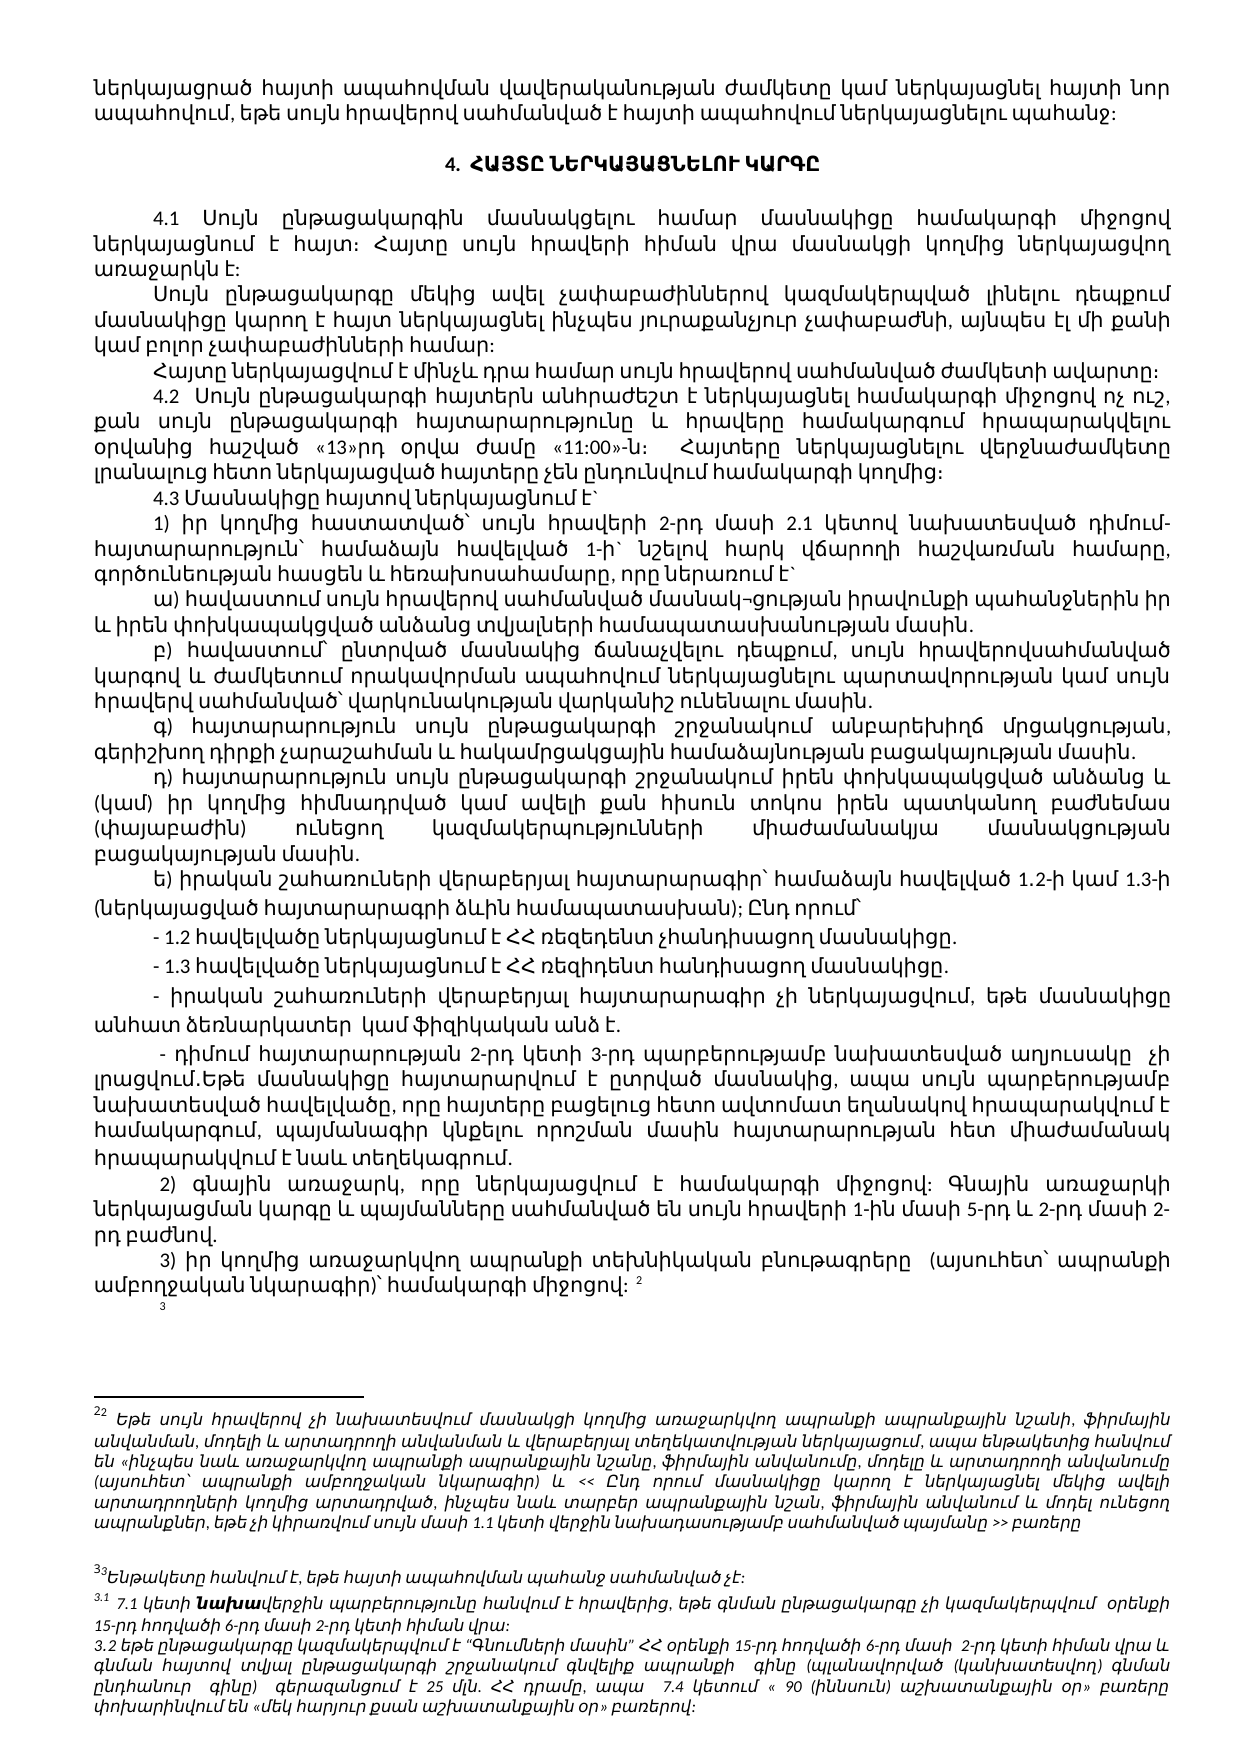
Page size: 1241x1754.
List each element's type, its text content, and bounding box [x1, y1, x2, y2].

text ե) իրական շահառուների վերաբերյալ հայտարարագիր՝ համաձայն հավելված 1․2-ի կամ 1.3-ի (ներկայացված հայտարարագրի ձևին համապատասխան); Ընդ որում՝ [94, 866, 1171, 921]
text 2) գնային առաջարկ, որը ներկայացվում է համակարգի միջոցով: Գնային առաջարկի ներկայացման կարգը և պայմանները սահմանված են սույն հրավերի 1-ին մասի 5-րդ և 2-րդ մասի 2-րդ բաժնով. [94, 1171, 1171, 1247]
text - 1.3 հավելվածը ներկայացնում է ՀՀ ռեզիդենտ հանդիսացող մասնակիցը. [94, 954, 1171, 979]
text 1) իր կողմից հաստատված՝ սույն հրավերի 2-րդ մասի 2.1 կետով նախատեսված դիմում-հայտարարություն՝ համաձայն հավելված 1-ի` նշելով հարկ վճարողի հաշվառման համարը, գործունեության հասցեն և հեռախոսահամարը, որը ներառում է` [94, 510, 1171, 587]
text Հայտը ներկայացվում է մինչև դրա համար սույն հրավերով սահմանված ժամկետի ավարտը։ [94, 358, 1171, 383]
text 3 [94, 1298, 1171, 1323]
text Սույն ընթացակարգը մեկից ավել չափաբաժիններով կազմակերպված լինելու դեպքում մասնակիցը կարող է հայտ ներկայացնել ինչպես յուրաքանչյուր չափաբաժնի, այնպես էլ մի քանի կամ բոլոր չափաբաժինների համար: [94, 282, 1171, 358]
text 4.2 Սույն ընթացակարգի հայտերն անհրաժեշտ է ներկայացնել համակարգի միջոցով ոչ ուշ, քան սույն ընթացակարգի հայտարարությունը և հրավերը համակարգում հրապարակվելու օրվանից հաշված «13»րդ օրվա ժամը «11:00»-ն։ Հայտերը ներկայացնելու վերջնաժամկետը լրանալուց հետո ներկայացված հայտերը չեն ընդունվում համակարգի կողմից։ [94, 383, 1171, 485]
text գ) հայտարարություն սույն ընթացակարգի շրջանակում անբարեխիղճ մրցակցության, գերիշխող դիրքի չարաշահման և հակամրցակցային համաձայնության բացակայության մասին. [94, 714, 1171, 764]
text - դիմում հայտարարության 2-րդ կետի 3-րդ պարբերությամբ նախատեսված աղյուսակը չի լրացվում․Եթե մասնակիցը հայտարարվում է ըտրված մասնակից, ապա սույն պարբերությամբ նախատեսված հավելվածը, որը հայտերը բացելուց հետո ավտոմատ եղանակով հրապարակվում է համակարգում, պայմանագիր կնքելու որոշման մասին հայտարարության հետ միաժամանակ հրապարակվում է նաև տեղեկագրում. [94, 1041, 1171, 1171]
text - իրական շահառուների վերաբերյալ հայտարարագիր չի ներկայացվում, եթե մասնակիցը անհատ ձեռնարկատեր կամ ֆիզիկական անձ է. [94, 983, 1171, 1037]
text 4.3 Մասնակիցը հայտով ներկայացնում է` [94, 485, 1171, 510]
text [94, 75, 1171, 126]
text - 1.2 հավելվածը ներկայացնում է ՀՀ ռեզեդենտ չհանդիսացող մասնակիցը. [94, 924, 1171, 950]
text բ) հավաստում՝ ընտրված մասնակից ճանաչվելու դեպքում, սույն հրավերովսահմանված կարգով և ժամկետում որակավորման ապահովում ներկայացնելու պարտավորության կամ սույն հրավերվ սահմանված՝ վարկունակության վարկանիշ ունենալու մասին. [94, 637, 1171, 714]
text ա) հավաստում սույն հրավերով սահմանված մասնակ¬ցության իրավունքի պահանջներին իր և իրեն փոխկապակցված անձանց տվյալների համապատասխանության մասին. [94, 587, 1171, 637]
text 4.1 Սույն ընթացակարգին մասնակցելու համար մասնակիցը համակարգի միջոցով ներկայացնում է հայտ։ Հայտը սույն հրավերի հիման վրա մասնակցի կողմից ներկայացվող առաջարկն է: [94, 205, 1171, 282]
text 3) իր կողմից առաջարկվող ապրանքի տեխնիկական բնութագրերը (այսուհետ՝ ապրանքի ամբողջական նկարագիր)՝ համակարգի միջոցով: 2 [94, 1247, 1171, 1298]
text դ) հայտարարություն սույն ընթացակարգի շրջանակում իրեն փոխկապակցված անձանց և (կամ) իր կողմից հիմնադրված կամ ավելի քան հիսուն տոկոս իրեն պատկանող բաժնեմաս (փայաբաժին) ունեցող կազմակերպությունների միաժամանակյա մասնակցության բացակայության մասին. [94, 764, 1171, 866]
text 4. ՀԱՅՏԸ ՆԵՐԿԱՅԱՑՆԵԼՈՒ ԿԱՐԳԸ [94, 151, 1171, 177]
